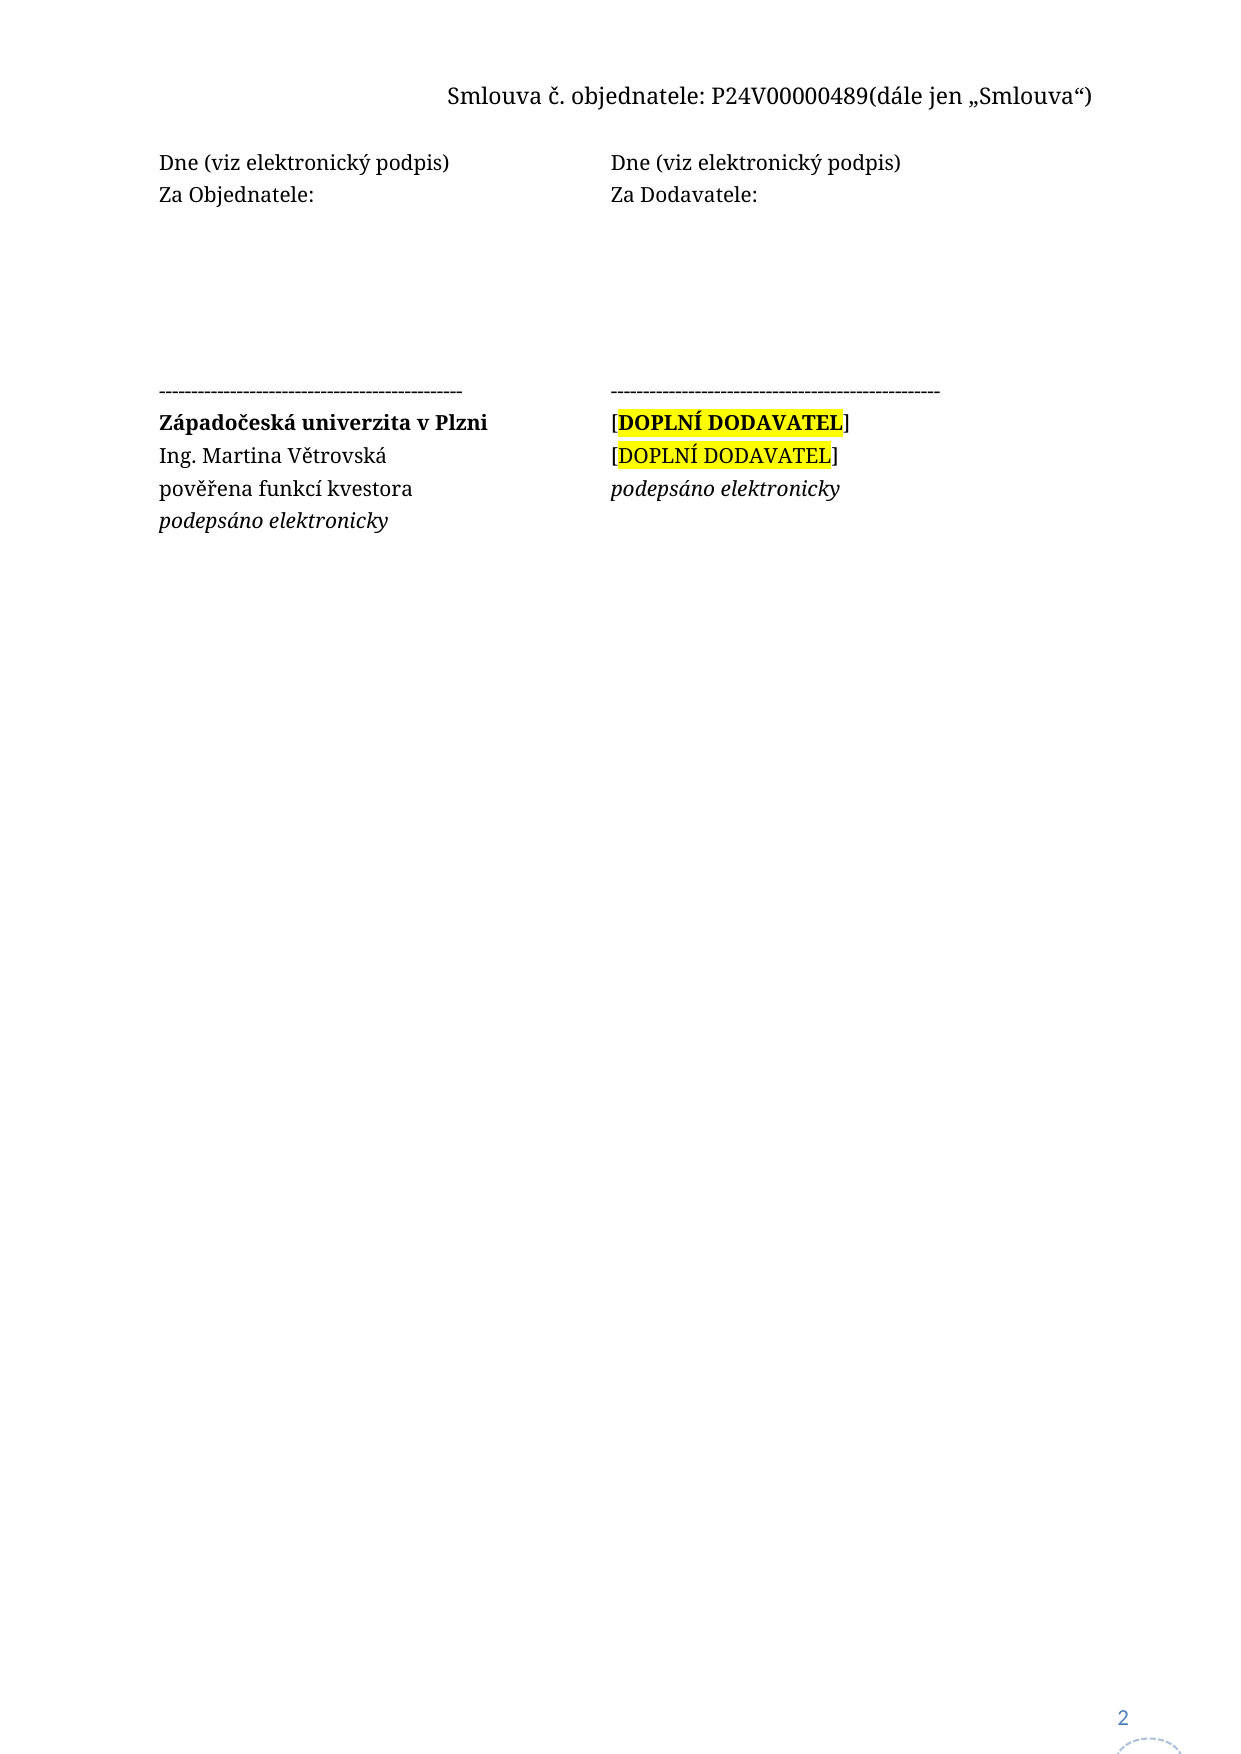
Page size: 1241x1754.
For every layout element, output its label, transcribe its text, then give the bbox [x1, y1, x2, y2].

table_header Dne (viz elektronický podpis) Za Objednatele: ----------------------------------------------- Západočeská univerzita v Plzni Ing. Martina Větrovská pověřena funkcí kvestora podepsáno elektronicky [148, 148, 599, 539]
table_header Dne (viz elektronický podpis) Za Dodavatele: --------------------------------------------------- [DOPLNÍ DODAVATEL] [DOPLNÍ DODAVATEL] podepsáno elektronicky [599, 148, 1051, 539]
